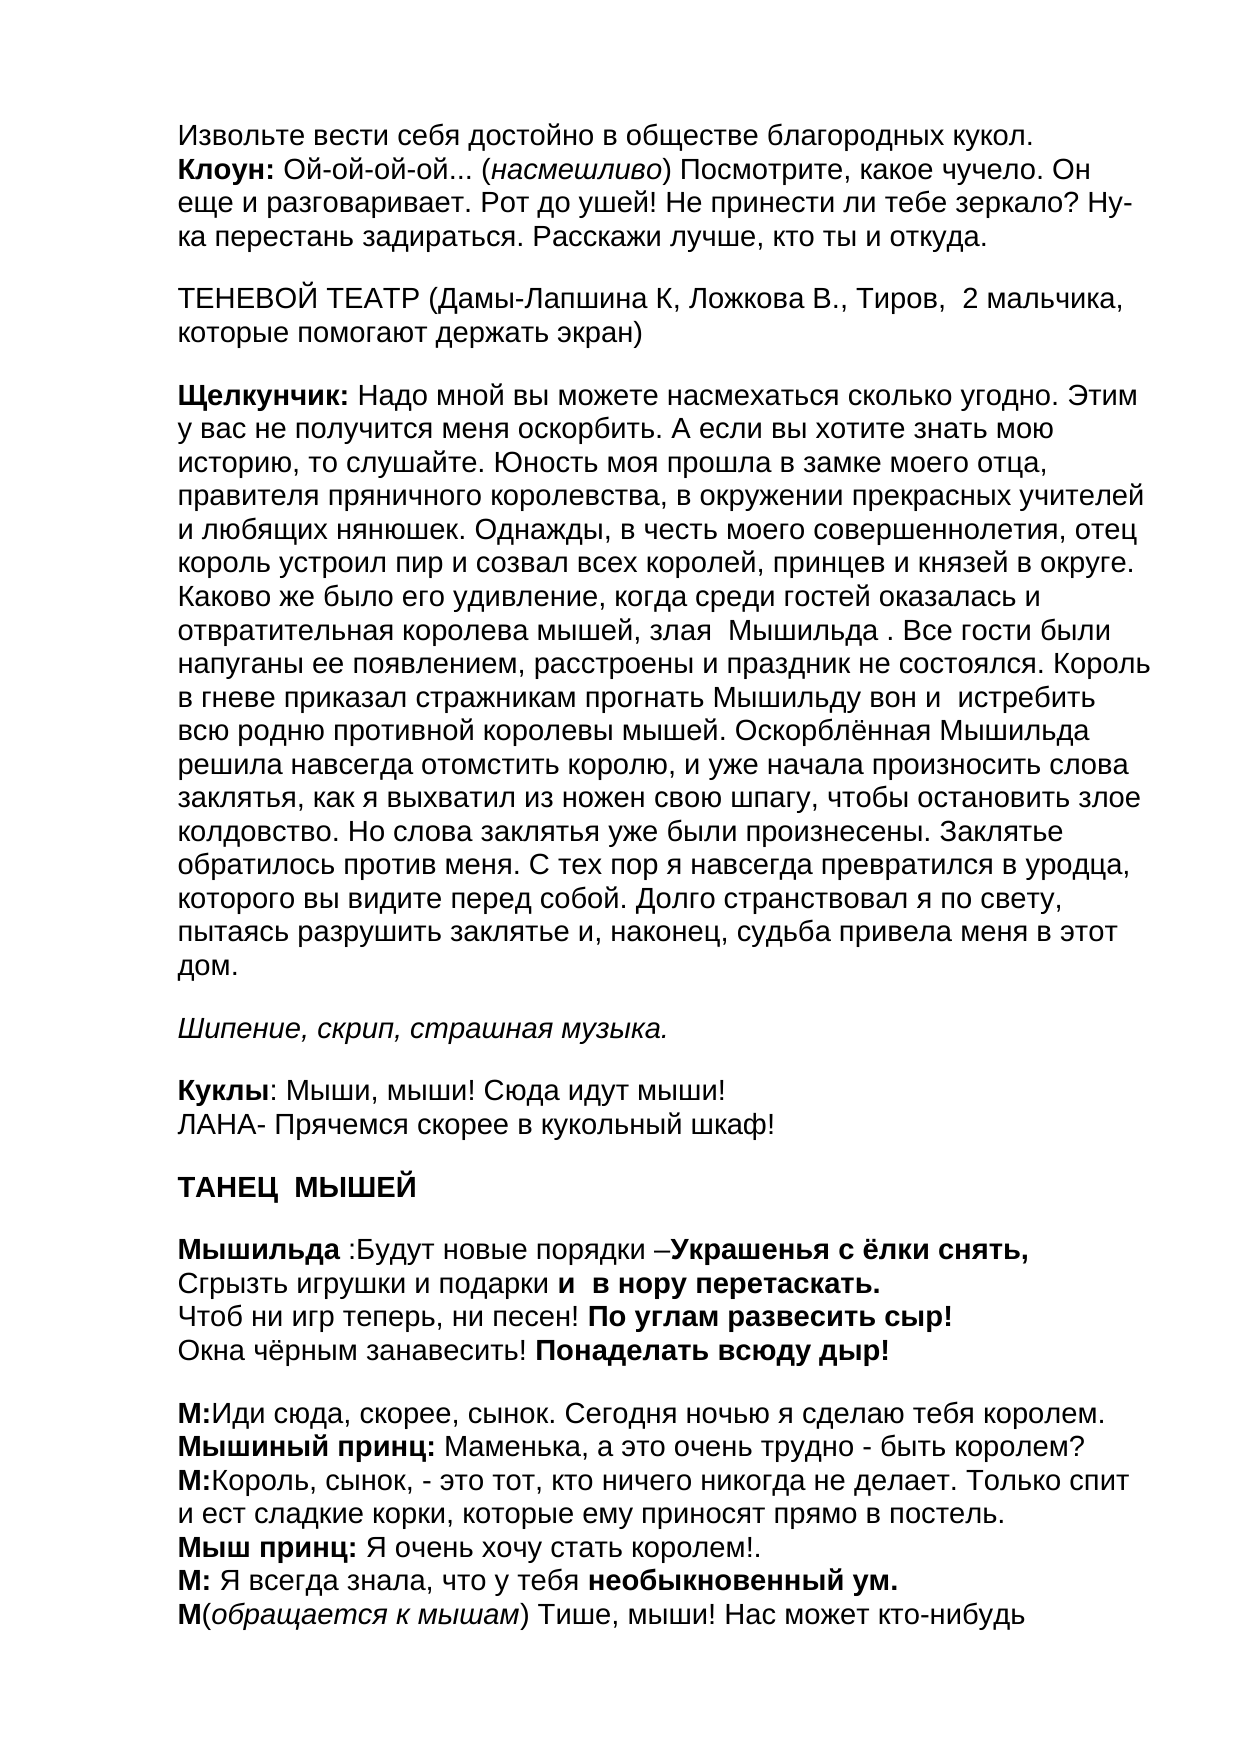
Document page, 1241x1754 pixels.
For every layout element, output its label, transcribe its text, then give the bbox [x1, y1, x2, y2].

text ТЕНЕВОЙ ТЕАТР (Дамы-Лапшина К, Ложкова В., Тиров, 2 мальчика, которые помогают держать экран) [177, 281, 1152, 348]
text ТАНЕЦ МЫШЕЙ [177, 1169, 1152, 1203]
text Шипение, скрип, страшная музыка. [177, 1011, 1152, 1044]
text Чтоб ни игр теперь, ни песен! По углам развесить сыр! [177, 1299, 1150, 1333]
text Куклы: Мыши, мыши! Сюда идут мыши! ЛАНА- Прячемся скорее в кукольный шкаф! [177, 1073, 1152, 1140]
text Мышильда :Будут новые порядки –Украшенья с ёлки снять, [177, 1232, 1150, 1266]
text Сгрызть игрушки и подарки и в нору перетаскать. [177, 1266, 1150, 1299]
text Окна чёрным занавесить! Понаделать всюду дыр! [177, 1333, 1150, 1366]
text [177, 1396, 1152, 1630]
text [177, 118, 1152, 252]
text Щелкунчик: Надо мной вы можете насмехаться сколько угодно. Этим у вас не получится меня оскорбить. А если вы хотите знать мою историю, то слушайте. Юность моя прошла в замке моего отца, правителя пряничного королевства, в окружении прекрасных учителей и любящих нянюшек. Однажды, в честь моего совершеннолетия, отец король устроил пир и созвал всех королей, принцев и князей в округе. Каково же было его удивление, когда среди гостей оказалась и отвратительная королева мышей, злая Мышильда . Все гости были напуганы ее появлением, расстроены и праздник не состоялся. Король в гневе приказал стражникам прогнать Мышильду вон и истребить всю родню противной королевы мышей. Оскорблённая Мышильда решила навсегда отомстить королю, и уже начала произносить слова заклятья, как я выхватил из ножен свою шпагу, чтобы остановить злое колдовство. Но слова заклятья уже были произнесены. Заклятье обратилось против меня. С тех пор я навсегда превратился в уродца, которого вы видите перед собой. Долго странствовал я по свету, пытаясь разрушить заклятье и, наконец, судьба привела меня в этот дом. [177, 378, 1152, 981]
